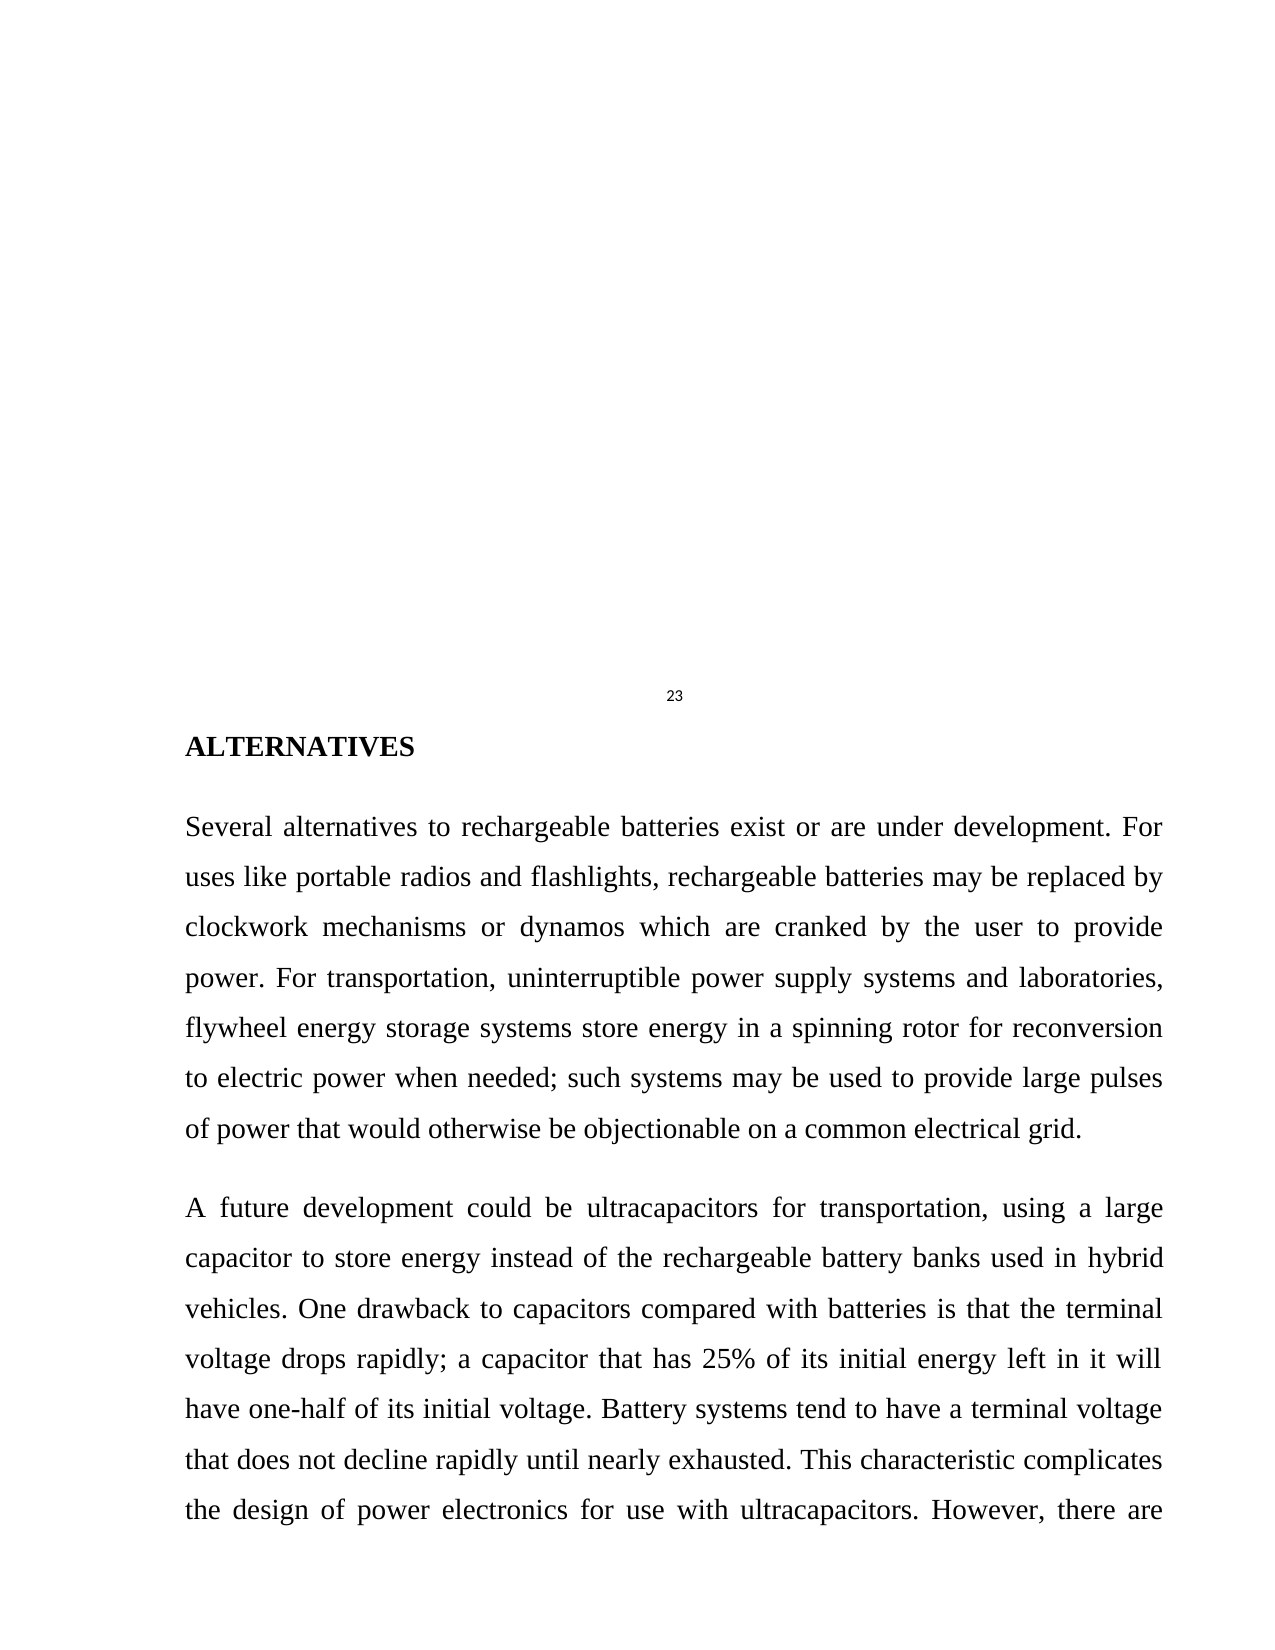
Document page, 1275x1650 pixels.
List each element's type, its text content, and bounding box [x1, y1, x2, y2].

text 23 [185, 685, 1164, 706]
subtitle ALTERNATIVES [185, 729, 1164, 763]
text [185, 1190, 1164, 1526]
text Several alternatives to rechargeable batteries exist or are under development. For uses like portable radios and flashlights, rechargeable batteries may be replaced by clockwork mechanisms or dynamos which are cranked by the user to provide power. For transportation, uninterruptible power supply systems and laboratories, flywheel energy storage systems store energy in a spinning rotor for reconversion to electric power when needed; such systems may be used to provide large pulses of power that would otherwise be objectionable on a common electrical grid. [185, 809, 1164, 1144]
